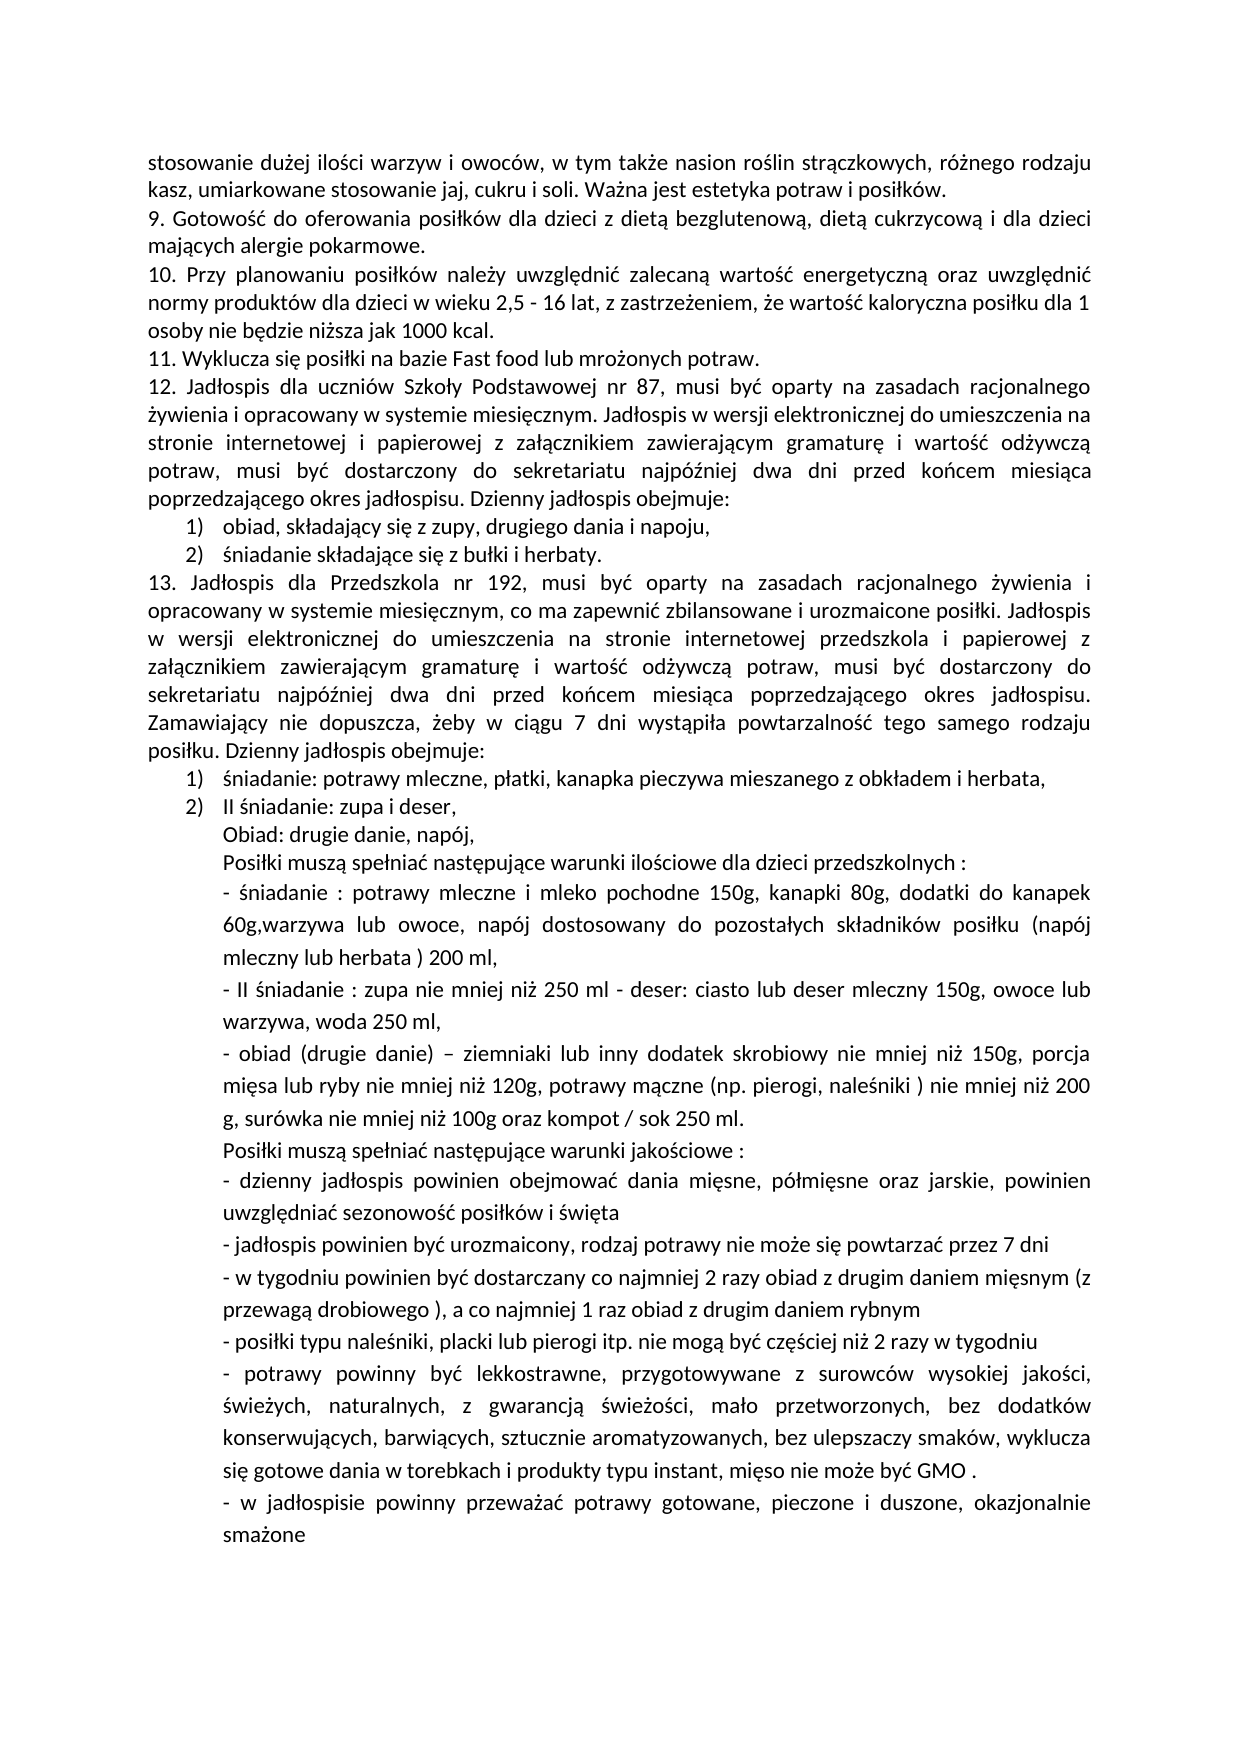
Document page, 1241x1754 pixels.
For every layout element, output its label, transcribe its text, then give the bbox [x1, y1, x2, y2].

text 9. Gotowość do oferowania posiłków dla dzieci z dietą bezglutenową, dietą cukrzycową i dla dzieci mających alergie pokarmowe. [148, 204, 1093, 260]
text 11. Wyklucza się posiłki na bazie Fast food lub mrożonych potraw. [148, 344, 1093, 372]
text 13. Jadłospis dla Przedszkola nr 192, musi być oparty na zasadach racjonalnego żywienia i opracowany w systemie miesięcznym, co ma zapewnić zbilansowane i urozmaicone posiłki. Jadłospis w wersji elektronicznej do umieszczenia na stronie internetowej przedszkola i papierowej z załącznikiem zawierającym gramaturę i wartość odżywczą potraw, musi być dostarczony do sekretariatu najpóźniej dwa dni przed końcem miesiąca poprzedzającego okres jadłospisu. Zamawiający nie dopuszcza, żeby w ciągu 7 dni wystąpiła powtarzalność tego samego rodzaju posiłku. Dzienny jadłospis obejmuje: [148, 568, 1093, 764]
list - jadłospis powinien być urozmaicony, rodzaj potrawy nie może się powtarzać przez 7 dni [223, 1230, 1093, 1258]
list śniadanie składające się z bułki i herbaty. [185, 540, 1093, 568]
list - obiad (drugie danie) – ziemniaki lub inny dodatek skrobiowy nie mniej niż 150g, porcja mięsa lub ryby nie mniej niż 120g, potrawy mączne (np. pierogi, naleśniki ) nie mniej niż 200 g, surówka nie mniej niż 100g oraz kompot / sok 250 ml. [223, 1039, 1093, 1132]
list obiad, składający się z zupy, drugiego dania i napoju, [185, 512, 1093, 540]
list - w jadłospisie powinny przeważać potrawy gotowane, pieczone i duszone, okazjonalnie smażone [223, 1488, 1093, 1548]
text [148, 148, 1093, 204]
list - posiłki typu naleśniki, placki lub pierogi itp. nie mogą być częściej niż 2 razy w tygodniu [223, 1327, 1093, 1355]
list - potrawy powinny być lekkostrawne, przygotowywane z surowców wysokiej jakości, świeżych, naturalnych, z gwarancją świeżości, mało przetworzonych, bez dodatków konserwujących, barwiących, sztucznie aromatyzowanych, bez ulepszaczy smaków, wyklucza się gotowe dania w torebkach i produkty typu instant, mięso nie może być GMO . [223, 1359, 1093, 1484]
list Posiłki muszą spełniać następujące warunki ilościowe dla dzieci przedszkolnych : [223, 848, 1093, 876]
list - II śniadanie : zupa nie mniej niż 250 ml - deser: ciasto lub deser mleczny 150g, owoce lub warzywa, woda 250 ml, [223, 975, 1093, 1035]
list - śniadanie : potrawy mleczne i mleko pochodne 150g, kanapki 80g, dodatki do kanapek 60g,warzywa lub owoce, napój dostosowany do pozostałych składników posiłku (napój mleczny lub herbata ) 200 ml, [223, 878, 1093, 971]
list - w tygodniu powinien być dostarczany co najmniej 2 razy obiad z drugim daniem mięsnym (z przewagą drobiowego ), a co najmniej 1 raz obiad z drugim daniem rybnym [223, 1263, 1093, 1323]
text Obiad: drugie danie, napój, [223, 820, 1093, 848]
list II śniadanie: zupa i deser, [185, 792, 1093, 820]
text 12. Jadłospis dla uczniów Szkoły Podstawowej nr 87, musi być oparty na zasadach racjonalnego żywienia i opracowany w systemie miesięcznym. Jadłospis w wersji elektronicznej do umieszczenia na stronie internetowej i papierowej z załącznikiem zawierającym gramaturę i wartość odżywczą potraw, musi być dostarczony do sekretariatu najpóźniej dwa dni przed końcem miesiąca poprzedzającego okres jadłospisu. Dzienny jadłospis obejmuje: [148, 372, 1093, 512]
list Posiłki muszą spełniać następujące warunki jakościowe : [223, 1136, 1093, 1164]
list - dzienny jadłospis powinien obejmować dania mięsne, półmięsne oraz jarskie, powinien uwzględniać sezonowość posiłków i święta [223, 1166, 1093, 1226]
text 10. Przy planowaniu posiłków należy uwzględnić zalecaną wartość energetyczną oraz uwzględnić normy produktów dla dzieci w wieku 2,5 - 16 lat, z zastrzeżeniem, że wartość kaloryczna posiłku dla 1 osoby nie będzie niższa jak 1000 kcal. [148, 260, 1093, 344]
list śniadanie: potrawy mleczne, płatki, kanapka pieczywa mieszanego z obkładem i herbata, [185, 764, 1093, 792]
